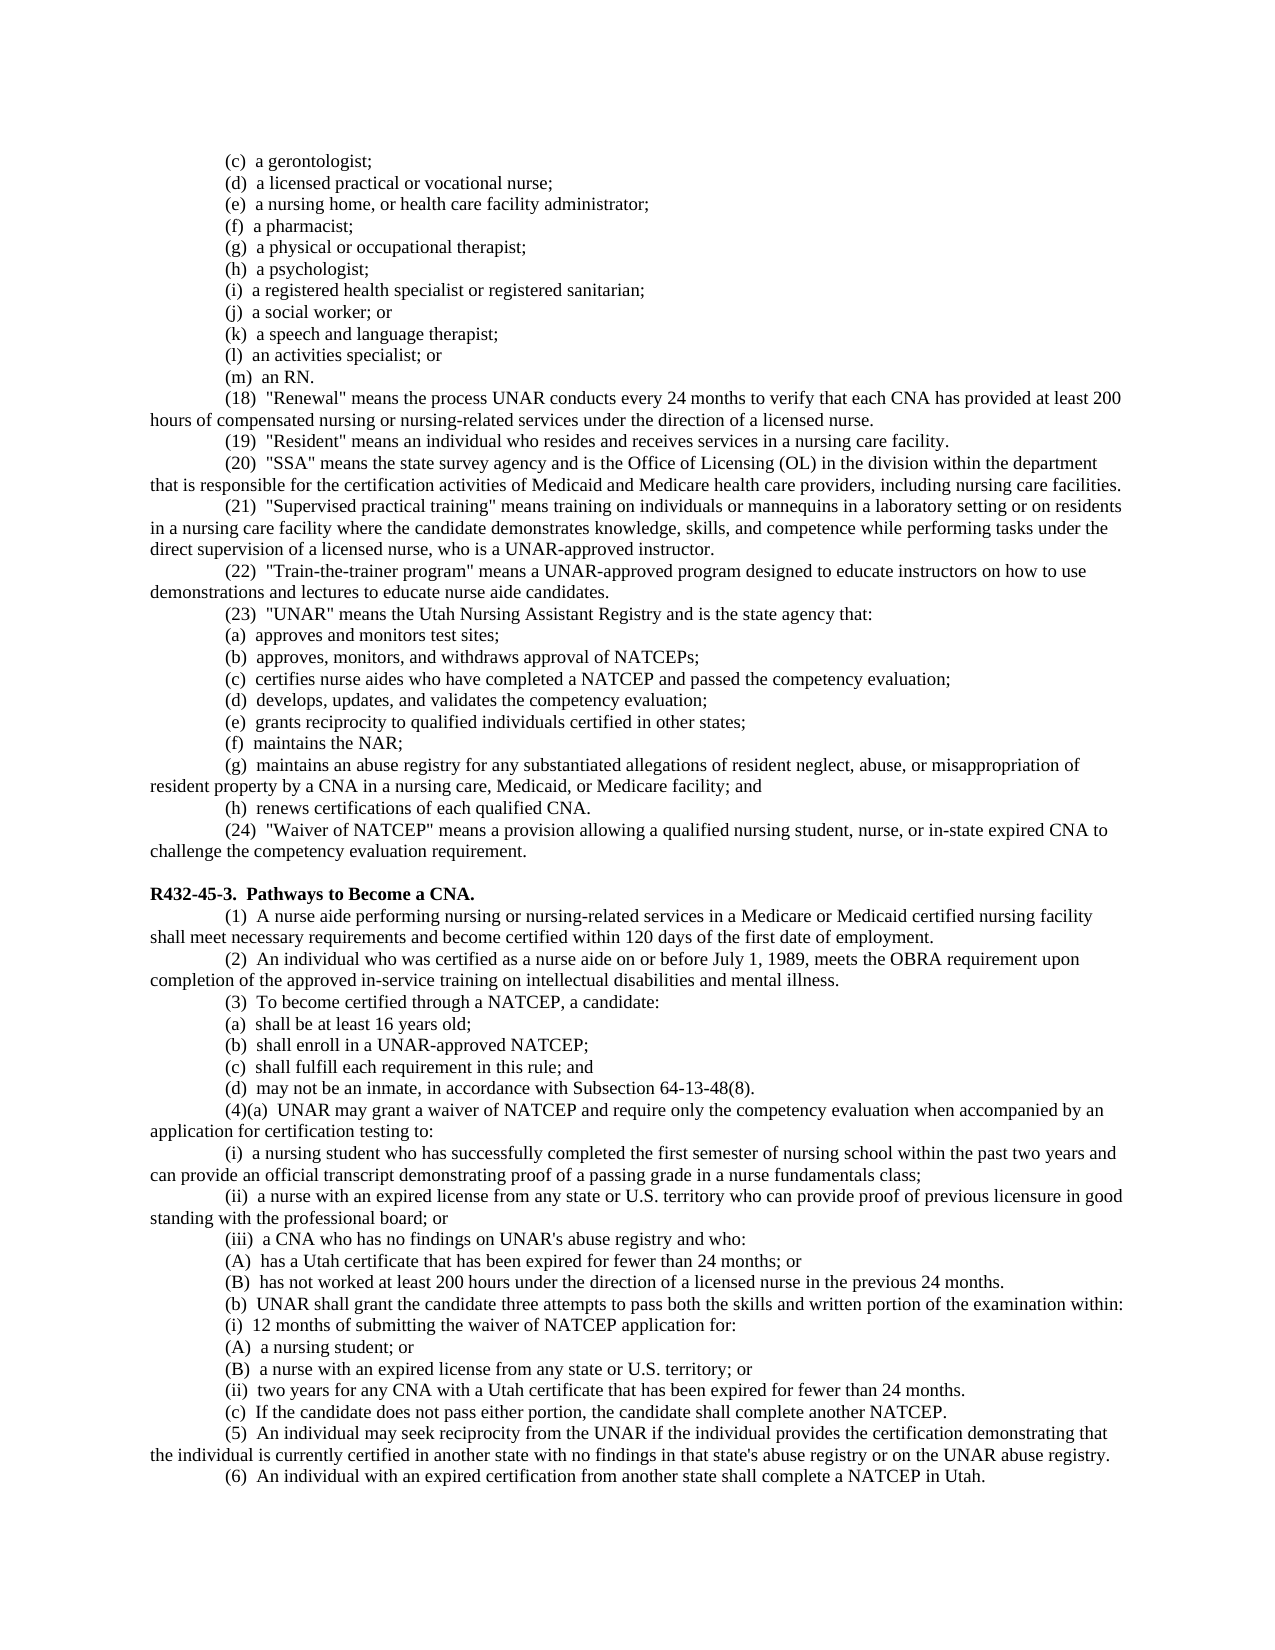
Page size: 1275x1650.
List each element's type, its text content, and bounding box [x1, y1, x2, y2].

text (18) "Renewal" means the process UNAR conducts every 24 months to verify that each CNA has provided at least 200 hours of compensated nursing or nursing-related services under the direction of a licensed nurse. [150, 387, 1125, 430]
text (19) "Resident" means an individual who resides and receives services in a nursing care facility. [150, 430, 1125, 452]
text (d) may not be an inmate, in accordance with Subsection 64-13-48(8). [150, 1077, 1125, 1099]
text (5) An individual may seek reciprocity from the UNAR if the individual provides the certification demonstrating that the individual is currently certified in another state with no findings in that state's abuse registry or on the UNAR abuse registry. [150, 1422, 1125, 1465]
text (h) renews certifications of each qualified CNA. [150, 797, 1125, 818]
text (f) a pharmacist; [150, 215, 1125, 236]
text (i) a nursing student who has successfully completed the first semester of nursing school within the past two years and can provide an official transcript demonstrating proof of a passing grade in a nurse fundamentals class; [150, 1142, 1125, 1185]
text (d) develops, updates, and validates the competency evaluation; [150, 689, 1125, 711]
text (e) grants reciprocity to qualified individuals certified in other states; [150, 711, 1125, 732]
text (b) UNAR shall grant the candidate three attempts to pass both the skills and written portion of the examination within: [150, 1293, 1125, 1314]
text (h) a psychologist; [150, 258, 1125, 279]
text (23) "UNAR" means the Utah Nursing Assistant Registry and is the state agency that: [150, 603, 1125, 624]
text (i) 12 months of submitting the waiver of NATCEP application for: [150, 1314, 1125, 1336]
text (b) approves, monitors, and withdraws approval of NATCEPs; [150, 646, 1125, 667]
text (c) shall fulfill each requirement in this rule; and [150, 1056, 1125, 1077]
text (iii) a CNA who has no findings on UNAR's abuse registry and who: [150, 1228, 1125, 1250]
text (24) "Waiver of NATCEP" means a provision allowing a qualified nursing student, nurse, or in-state expired CNA to challenge the competency evaluation requirement. [150, 818, 1125, 862]
text (d) a licensed practical or vocational nurse; [150, 172, 1125, 193]
text (22) "Train-the-trainer program" means a UNAR-approved program designed to educate instructors on how to use demonstrations and lectures to educate nurse aide candidates. [150, 560, 1125, 603]
text (3) To become certified through a NATCEP, a candidate: [150, 991, 1125, 1012]
text (e) a nursing home, or health care facility administrator; [150, 193, 1125, 215]
text (20) "SSA" means the state survey agency and is the Office of Licensing (OL) in the division within the department that is responsible for the certification activities of Medicaid and Medicare health care providers, including nursing care facilities. [150, 452, 1125, 495]
text (ii) two years for any CNA with a Utah certificate that has been expired for fewer than 24 months. [150, 1379, 1125, 1401]
text (c) If the candidate does not pass either portion, the candidate shall complete another NATCEP. [150, 1401, 1125, 1422]
text (l) an activities specialist; or [150, 344, 1125, 366]
text (ii) a nurse with an expired license from any state or U.S. territory who can provide proof of previous licensure in good standing with the professional board; or [150, 1185, 1125, 1228]
text (B) a nurse with an expired license from any state or U.S. territory; or [150, 1357, 1125, 1379]
text (a) approves and monitors test sites; [150, 624, 1125, 646]
text R432-45-3. Pathways to Become a CNA. [150, 883, 1125, 905]
text (k) a speech and language therapist; [150, 322, 1125, 344]
text (6) An individual with an expired certification from another state shall complete a NATCEP in Utah. [150, 1465, 1125, 1487]
text (B) has not worked at least 200 hours under the direction of a licensed nurse in the previous 24 months. [150, 1271, 1125, 1293]
text (2) An individual who was certified as a nurse aide on or before July 1, 1989, meets the OBRA requirement upon completion of the approved in-service training on intellectual disabilities and mental illness. [150, 948, 1125, 991]
text (g) maintains an abuse registry for any substantiated allegations of resident neglect, abuse, or misappropriation of resident property by a CNA in a nursing care, Medicaid, or Medicare facility; and [150, 754, 1125, 797]
text (g) a physical or occupational therapist; [150, 236, 1125, 258]
text (A) has a Utah certificate that has been expired for fewer than 24 months; or [150, 1250, 1125, 1271]
text (4)(a) UNAR may grant a waiver of NATCEP and require only the competency evaluation when accompanied by an application for certification testing to: [150, 1099, 1125, 1142]
text (a) shall be at least 16 years old; [150, 1012, 1125, 1034]
text (f) maintains the NAR; [150, 732, 1125, 754]
text (A) a nursing student; or [150, 1336, 1125, 1357]
text (1) A nurse aide performing nursing or nursing-related services in a Medicare or Medicaid certified nursing facility shall meet necessary requirements and become certified within 120 days of the first date of employment. [150, 905, 1125, 948]
text (b) shall enroll in a UNAR-approved NATCEP; [150, 1034, 1125, 1056]
text (c) a gerontologist; [150, 150, 1125, 172]
text (21) "Supervised practical training" means training on individuals or mannequins in a laboratory setting or on residents in a nursing care facility where the candidate demonstrates knowledge, skills, and competence while performing tasks under the direct supervision of a licensed nurse, who is a UNAR-approved instructor. [150, 495, 1125, 560]
text (m) an RN. [150, 366, 1125, 387]
text (j) a social worker; or [150, 301, 1125, 322]
text (c) certifies nurse aides who have completed a NATCEP and passed the competency evaluation; [150, 667, 1125, 689]
text (i) a registered health specialist or registered sanitarian; [150, 279, 1125, 301]
